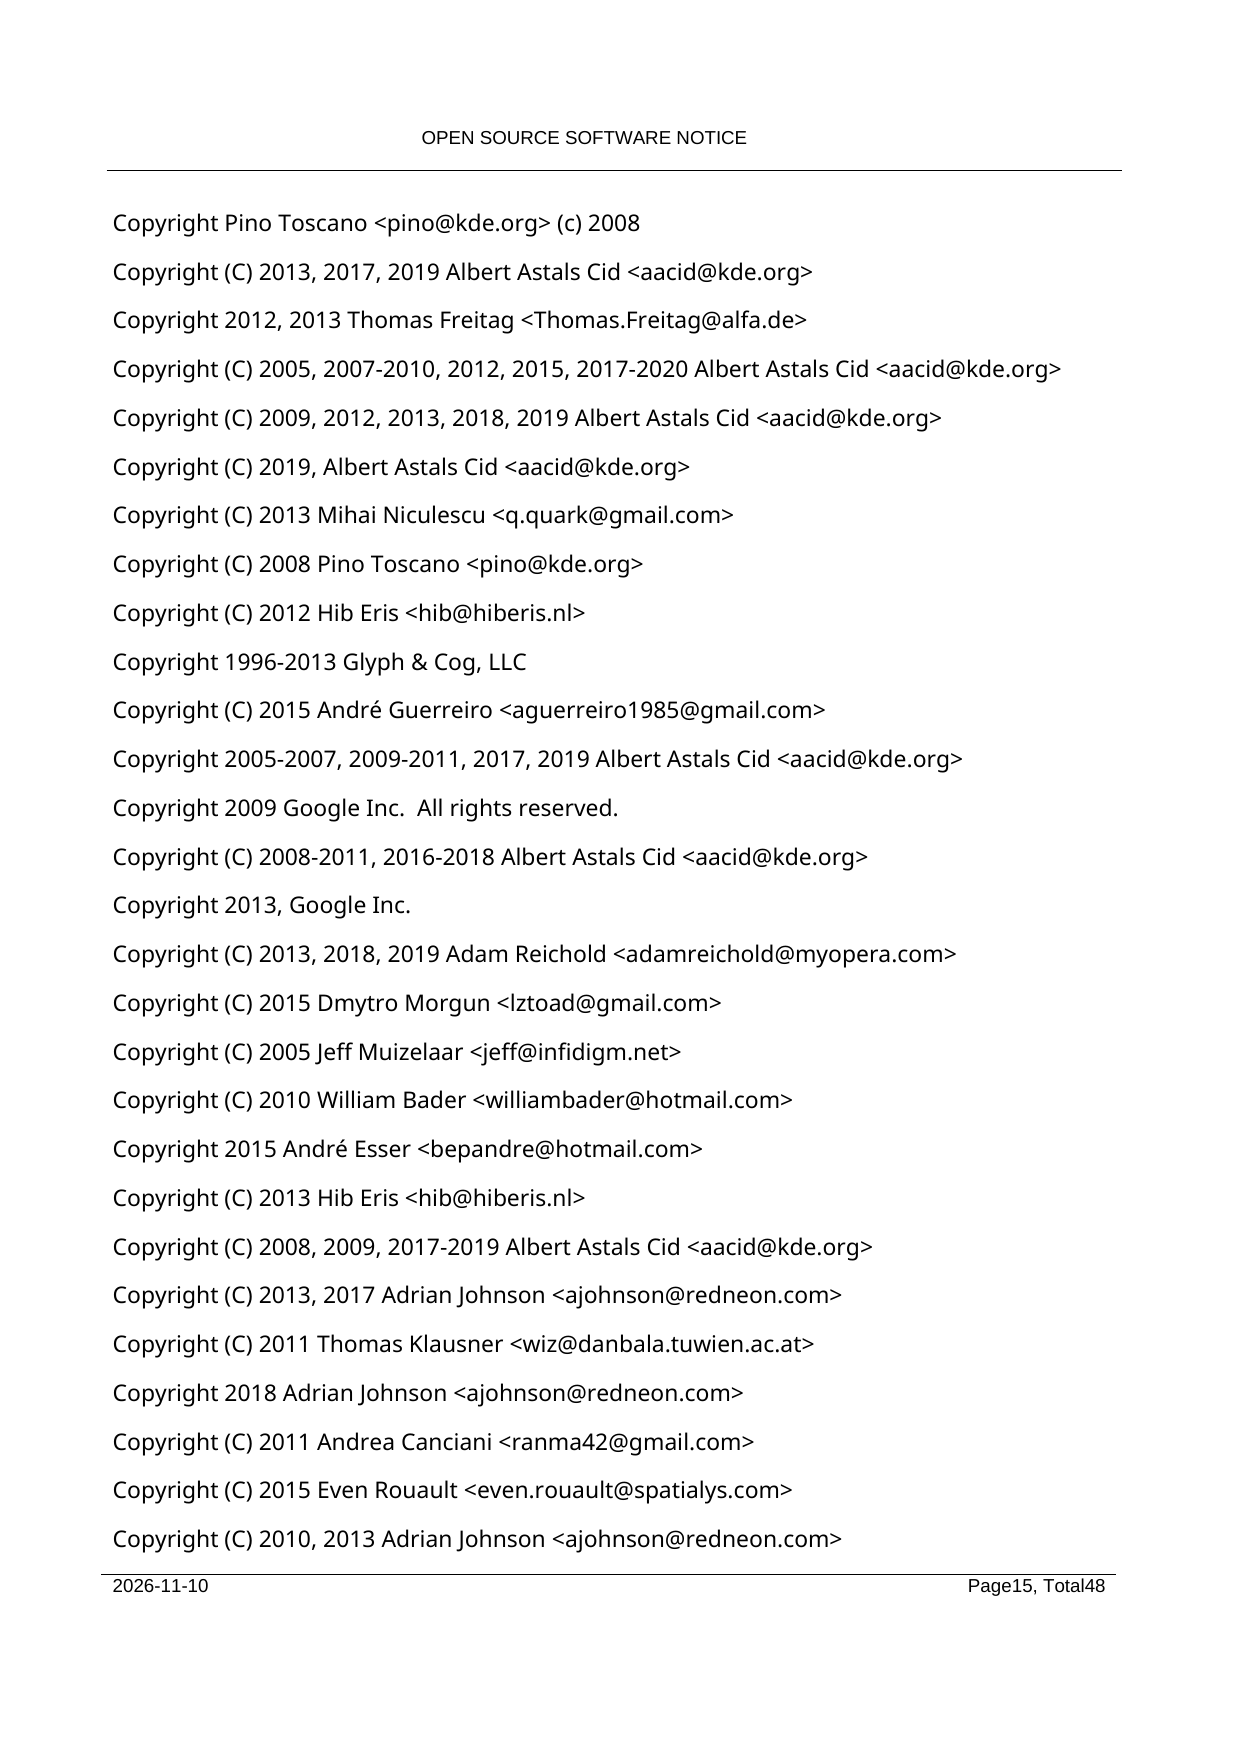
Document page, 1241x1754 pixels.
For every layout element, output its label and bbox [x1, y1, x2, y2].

text [112, 206, 1128, 1555]
